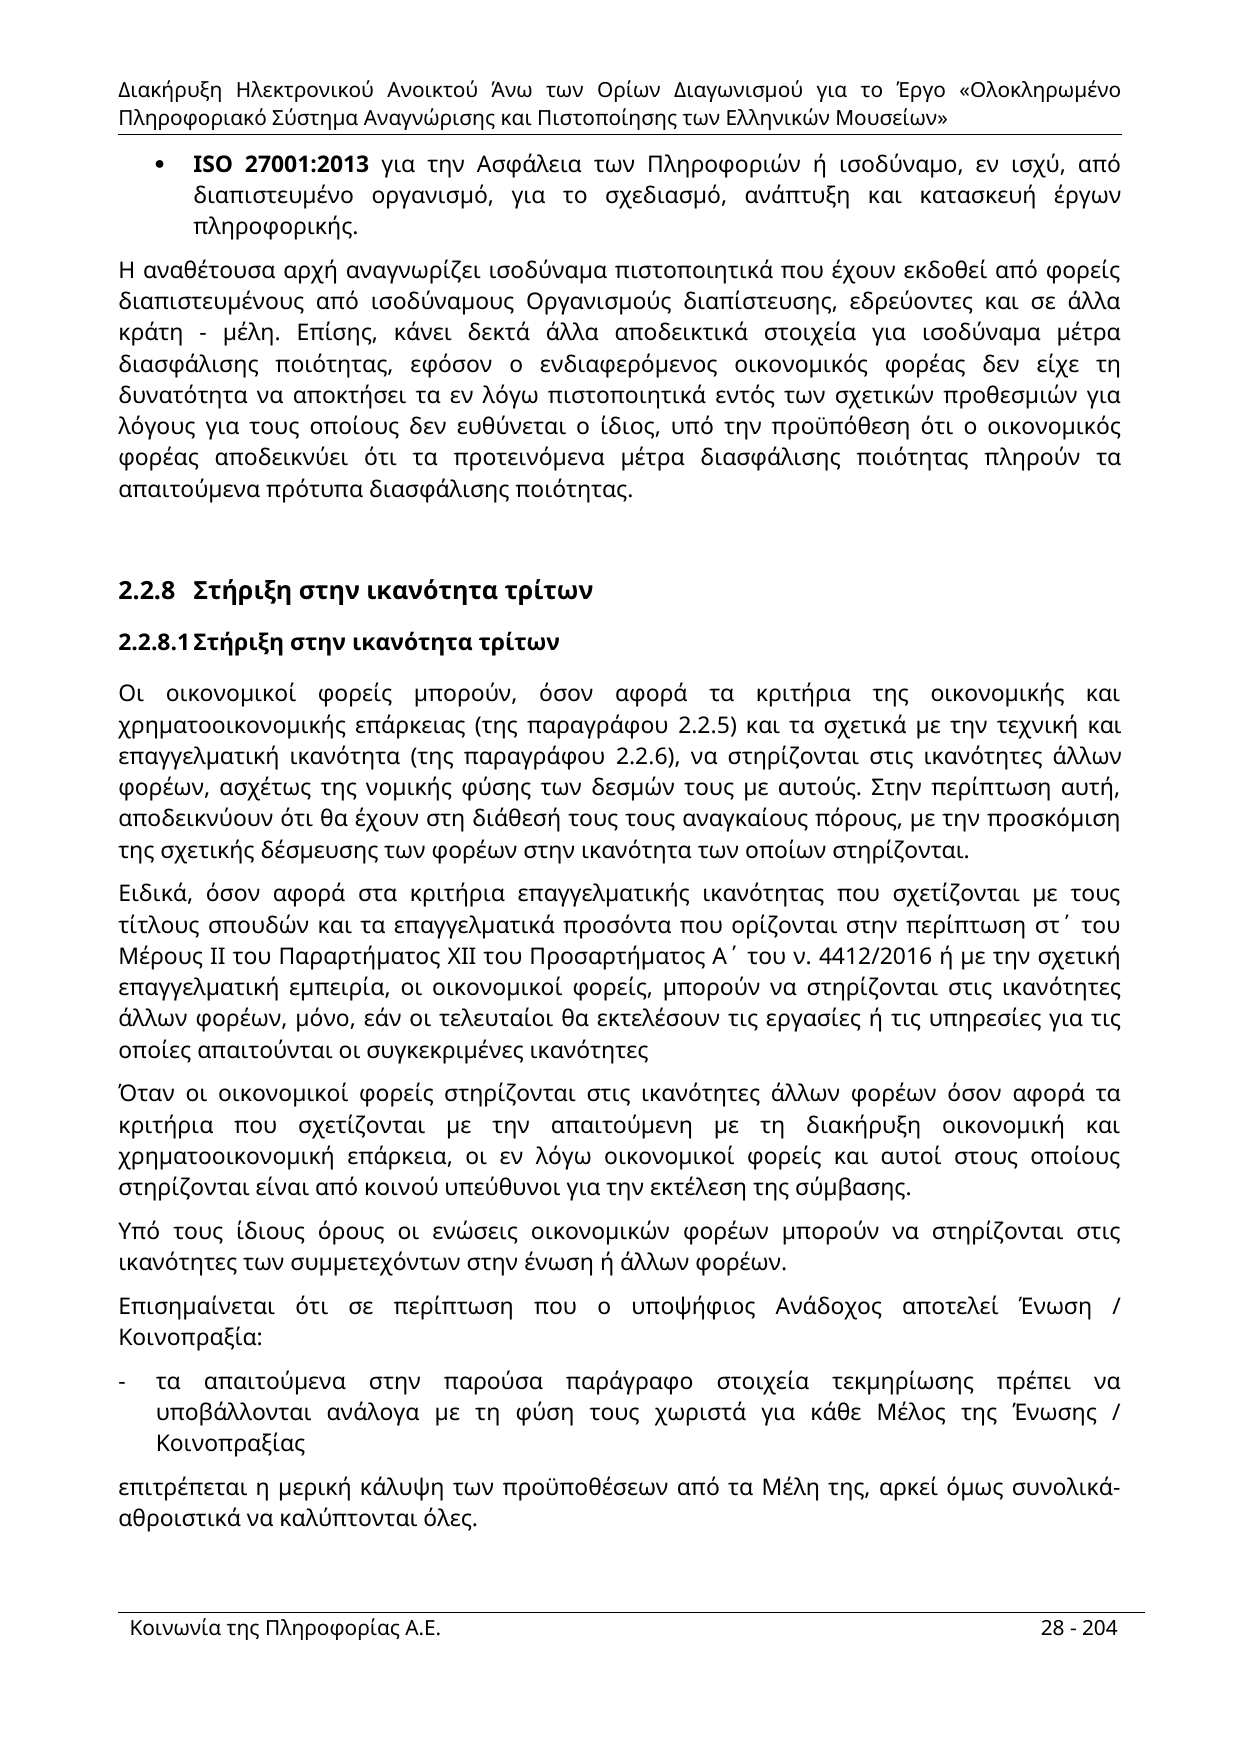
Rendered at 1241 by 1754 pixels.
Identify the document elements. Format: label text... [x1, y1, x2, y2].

subtitle Στήριξη στην ικανότητα τρίτων [118, 572, 1122, 607]
text Οι οικονομικοί φορείς μπορούν, όσον αφορά τα κριτήρια της οικονομικής και χρηματοοικονομικής επάρκειας (της παραγράφου 2.2.5) και τα σχετικά με την τεχνική και επαγγελματική ικανότητα (της παραγράφου 2.2.6), να στηρίζονται στις ικανότητες άλλων φορέων, ασχέτως της νομικής φύσης των δεσμών τους με αυτούς. Στην περίπτωση αυτή, αποδεικνύουν ότι θα έχουν στη διάθεσή τους τους αναγκαίους πόρους, με την προσκόμιση της σχετικής δέσμευσης των φορέων στην ικανότητα των οποίων στηρίζονται. [118, 677, 1122, 865]
text επιτρέπεται η μερική κάλυψη των προϋποθέσεων από τα Μέλη της, αρκεί όμως συνολικά-αθροιστικά να καλύπτονται όλες. [118, 1471, 1122, 1534]
list τα απαιτούμενα στην παρούσα παράγραφο στοιχεία τεκμηρίωσης πρέπει να υποβάλλονται ανάλογα με τη φύση τους χωριστά για κάθε Μέλος της Ένωσης / Κοινοπραξίας [118, 1365, 1122, 1459]
text Όταν οι οικονομικοί φορείς στηρίζονται στις ικανότητες άλλων φορέων όσον αφορά τα κριτήρια που σχετίζονται με την απαιτούμενη με τη διακήρυξη οικονομική και χρηματοοικονομική επάρκεια, οι εν λόγω οικονομικοί φορείς και αυτοί στους οποίους στηρίζονται είναι από κοινού υπεύθυνοι για την εκτέλεση της σύμβασης. [118, 1077, 1122, 1202]
subtitle Στήριξη στην ικανότητα τρίτων [118, 627, 1122, 657]
text Επισημαίνεται ότι σε περίπτωση που ο υποψήφιος Ανάδοχος αποτελεί Ένωση / Κοινοπραξία: [118, 1290, 1122, 1352]
text Η αναθέτουσα αρχή αναγνωρίζει ισοδύναμα πιστοποιητικά που έχουν εκδοθεί από φορείς διαπιστευμένους από ισοδύναμους Οργανισμούς διαπίστευσης, εδρεύοντες και σε άλλα κράτη - μέλη. Επίσης, κάνει δεκτά άλλα αποδεικτικά στοιχεία για ισοδύναμα μέτρα διασφάλισης ποιότητας, εφόσον ο ενδιαφερόμενος οικονομικός φορέας δεν είχε τη δυνατότητα να αποκτήσει τα εν λόγω πιστοποιητικά εντός των σχετικών προθεσμιών για λόγους για τους οποίους δεν ευθύνεται ο ίδιος, υπό την προϋπόθεση ότι ο οικονομικός φορέας αποδεικνύει ότι τα προτεινόμενα μέτρα διασφάλισης ποιότητας πληρούν τα απαιτούμενα πρότυπα διασφάλισης ποιότητας. [118, 254, 1122, 504]
text Ειδικά, όσον αφορά στα κριτήρια επαγγελματικής ικανότητας που σχετίζονται με τους τίτλους σπουδών και τα επαγγελματικά προσόντα που ορίζονται στην περίπτωση στ΄ του Μέρους ΙΙ του Παραρτήματος ΧΙΙ του Προσαρτήματος Α΄ του ν. 4412/2016 ή με την σχετική επαγγελματική εμπειρία, οι οικονομικοί φορείς, μπορούν να στηρίζονται στις ικανότητες άλλων φορέων, μόνο, εάν οι τελευταίοι θα εκτελέσουν τις εργασίες ή τις υπηρεσίες για τις οποίες απαιτούνται οι συγκεκριμένες ικανότητες [118, 877, 1122, 1065]
text Υπό τους ίδιους όρους οι ενώσεις οικονομικών φορέων μπορούν να στηρίζονται στις ικανότητες των συμμετεχόντων στην ένωση ή άλλων φορέων. [118, 1215, 1122, 1277]
list ISO 27001:2013 για την Ασφάλεια των Πληροφοριών ή ισοδύναμο, εν ισχύ, από διαπιστευμένο οργανισμό, για το σχεδιασμό, ανάπτυξη και κατασκευή έργων πληροφορικής. [156, 147, 1122, 241]
